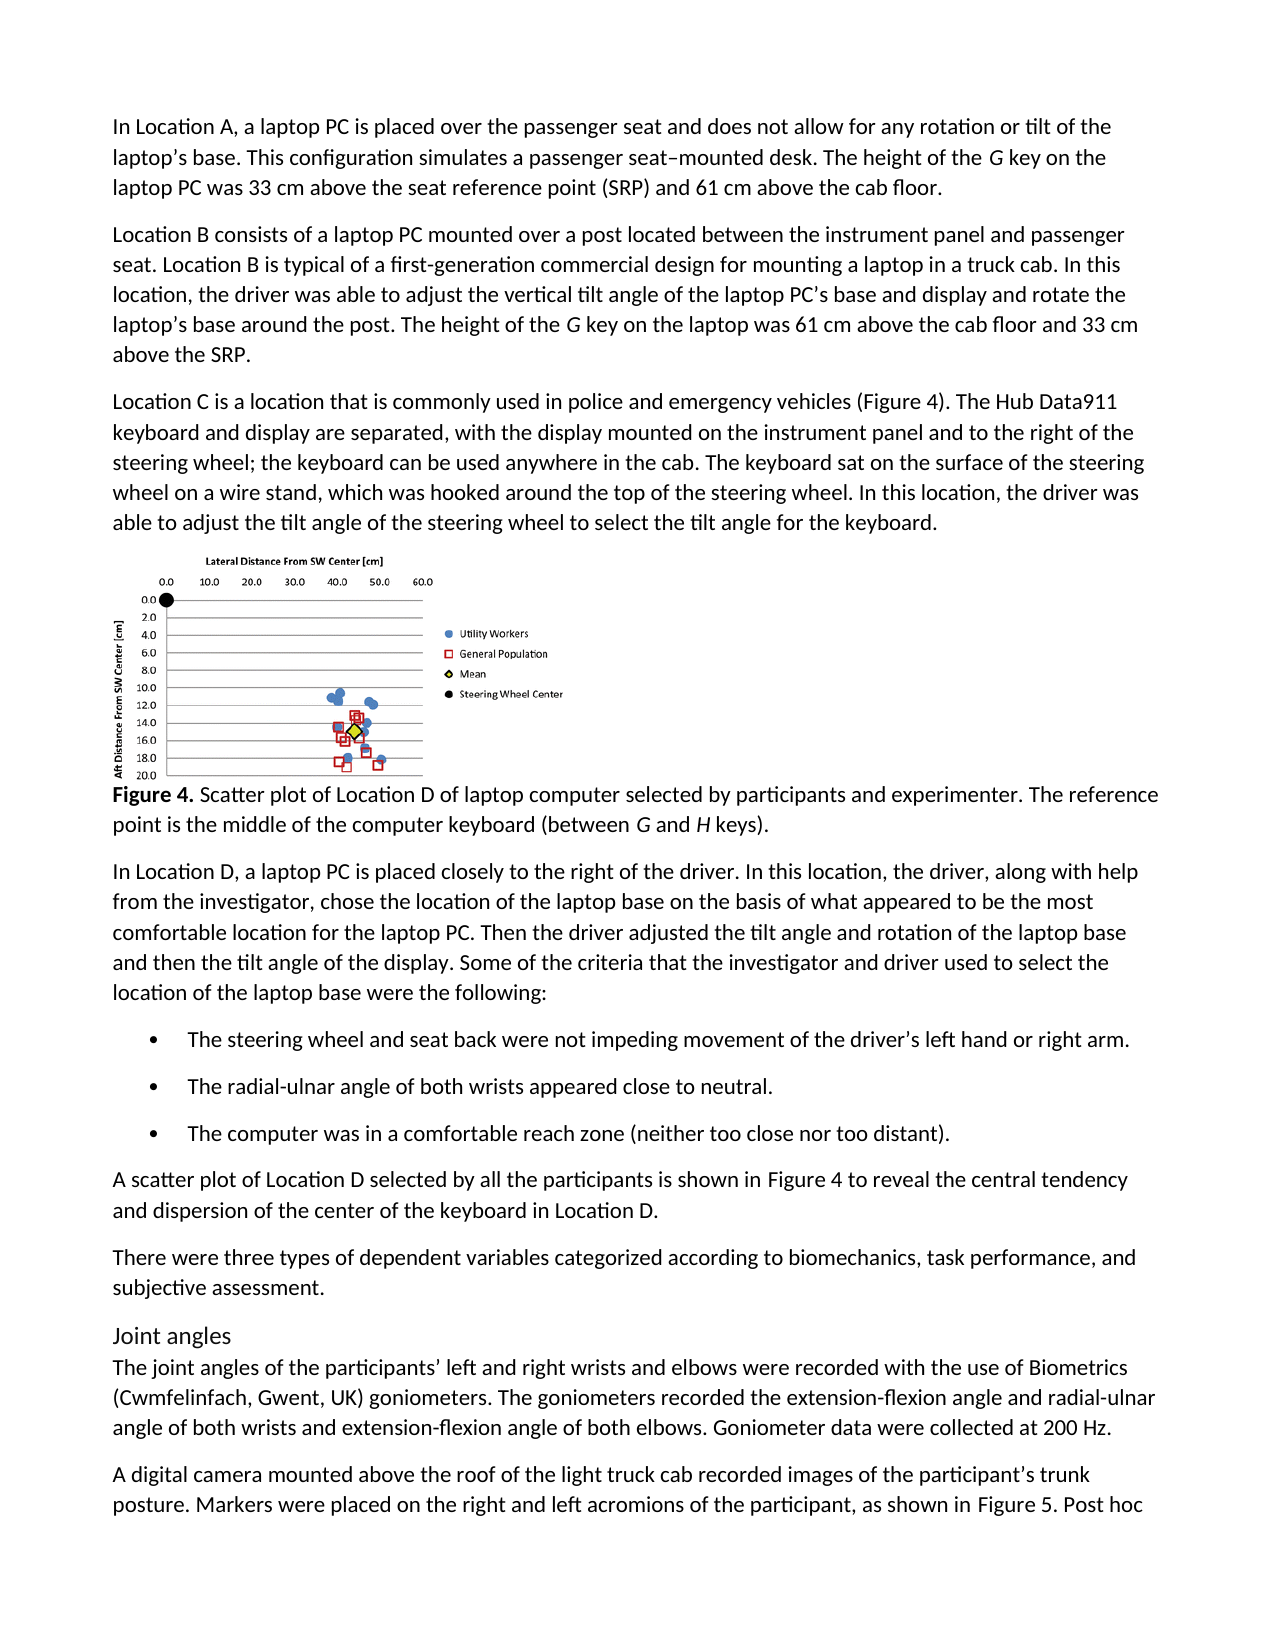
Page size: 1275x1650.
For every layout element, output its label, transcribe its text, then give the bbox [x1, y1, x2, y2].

text Location C is a location that is commonly used in police and emergency vehicles (Figure 4). The Hub Data911 keyboard and display are separated, with the display mounted on the instrument panel and to the right of the steering wheel; the keyboard can be used anywhere in the cab. The keyboard sat on the surface of the steering wheel on a wire stand, which was hooked around the top of the steering wheel. In this location, the driver was able to adjust the tilt angle of the steering wheel to select the tilt angle for the keyboard. [112, 387, 1162, 536]
text In Location A, a laptop PC is placed over the passenger seat and does not allow for any rotation or tilt of the laptop’s base. This configuration simulates a passenger seat–mounted desk. The height of the G key on the laptop PC was 33 cm above the seat reference point (SRP) and 61 cm above the cab floor. [112, 112, 1162, 201]
picture [112, 555, 563, 781]
text Location B consists of a laptop PC mounted over a post located between the instrument panel and passenger seat. Location B is typical of a first-generation commercial design for mounting a laptop in a truck cab. In this location, the driver was able to adjust the vertical tilt angle of the laptop PC’s base and display and rotate the laptop’s base around the post. The height of the G key on the laptop was 61 cm above the cab floor and 33 cm above the SRP. [112, 220, 1162, 369]
text In Location D, a laptop PC is placed closely to the right of the driver. In this location, the driver, along with help from the investigator, chose the location of the laptop base on the basis of what appeared to be the most comfortable location for the laptop PC. Then the driver adjusted the tilt angle and rotation of the laptop base and then the tilt angle of the display. Some of the criteria that the investigator and driver used to select the location of the laptop base were the following: [112, 857, 1162, 1006]
list The computer was in a comfortable reach zone (neither too close nor too distant). [150, 1119, 1162, 1147]
text There were three types of dependent variables categorized according to biomechanics, task performance, and subjective assessment. [112, 1243, 1162, 1301]
list The steering wheel and seat back were not impeding movement of the driver’s left hand or right arm. [150, 1025, 1162, 1053]
text A scatter plot of Location D selected by all the participants is shown in Figure 4 to reveal the central tendency and dispersion of the center of the keyboard in Location D. [112, 1166, 1162, 1224]
text The joint angles of the participants’ left and right wrists and elbows were recorded with the use of Biometrics (Cwmfelinfach, Gwent, UK) goniometers. The goniometers recorded the extension-flexion angle and radial-ulnar angle of both wrists and extension-flexion angle of both elbows. Goniometer data were collected at 200 Hz. [112, 1353, 1162, 1441]
list The radial-ulnar angle of both wrists appeared close to neutral. [150, 1072, 1162, 1100]
text Figure 4. Scatter plot of Location D of laptop computer selected by participants and experimenter. The reference point is the middle of the computer keyboard (between G and H keys). [112, 780, 1162, 838]
subtitle Joint angles [112, 1320, 1162, 1350]
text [112, 1460, 1162, 1518]
